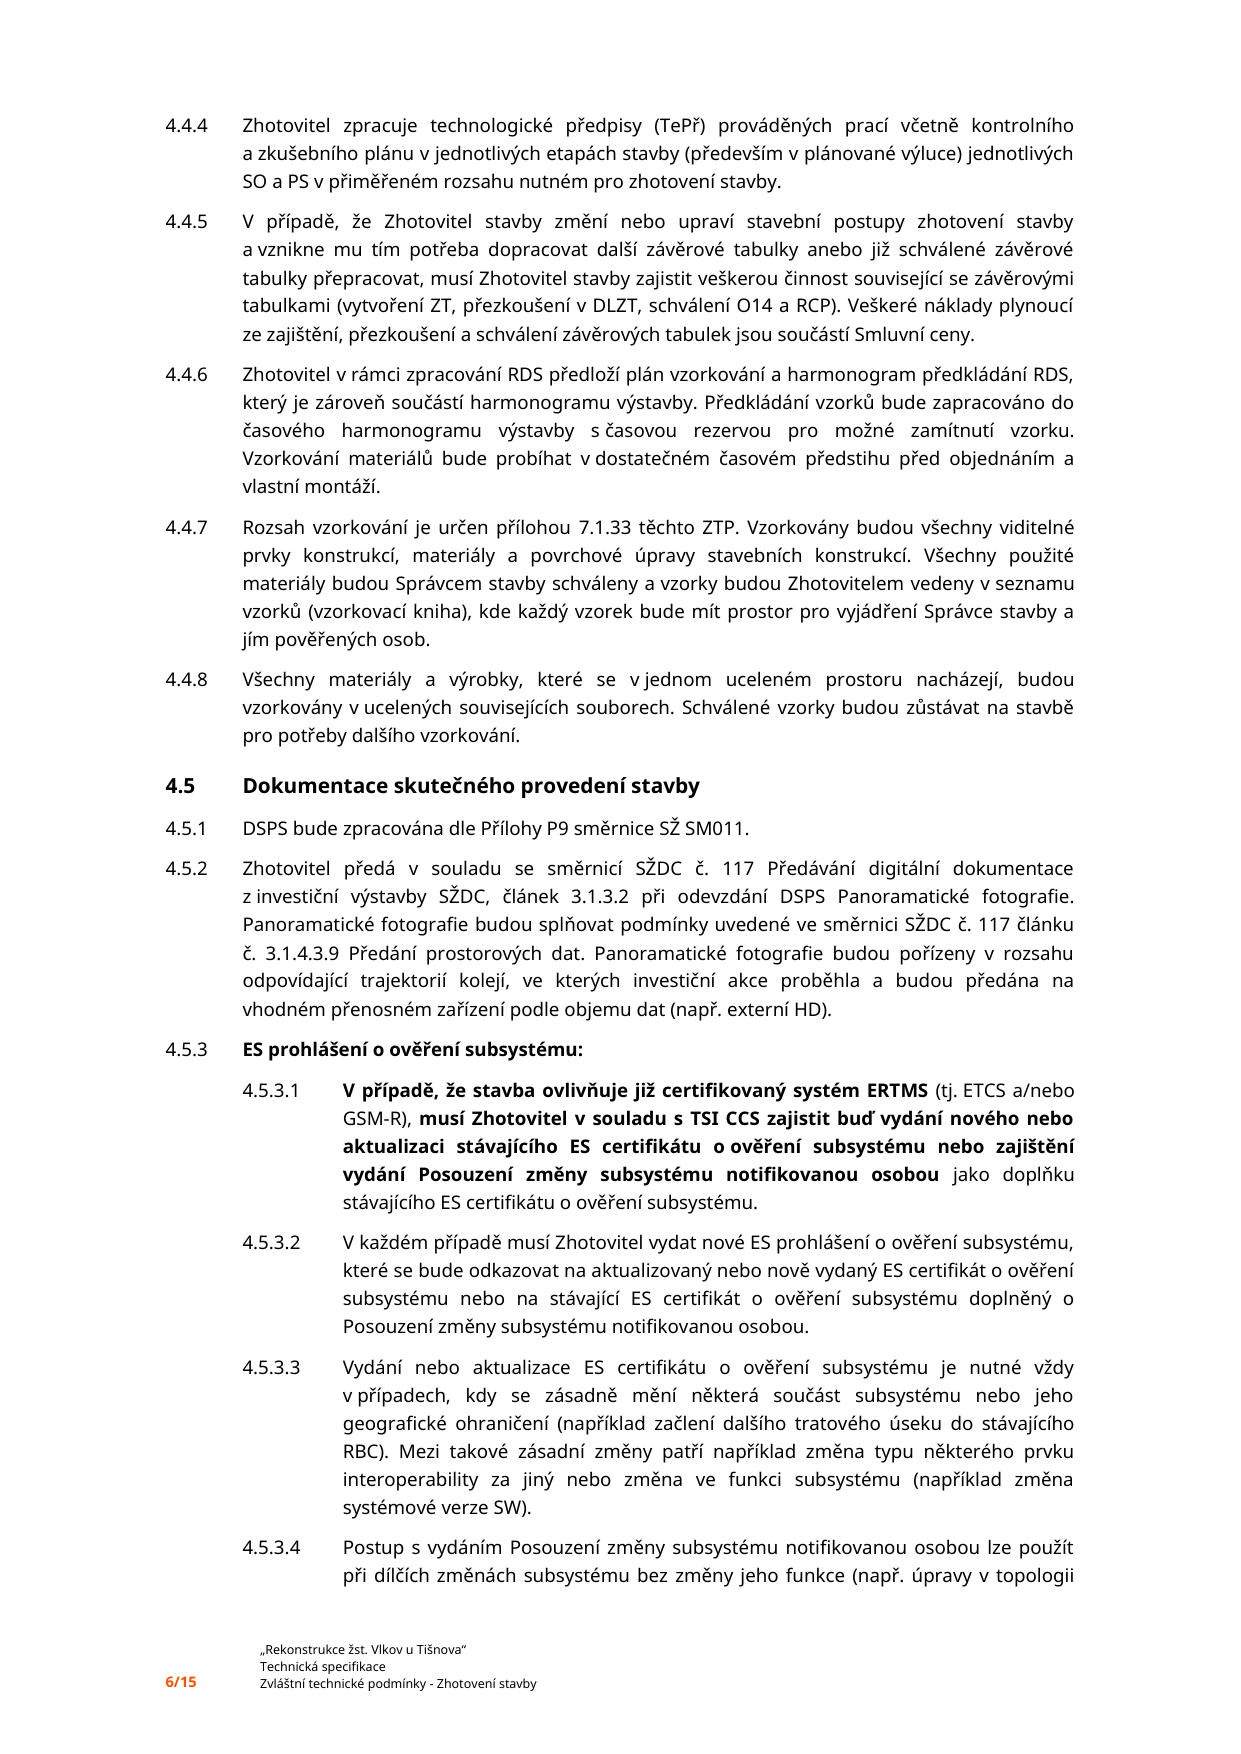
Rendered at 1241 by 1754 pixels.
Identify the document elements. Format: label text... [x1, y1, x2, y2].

text V případě, že Zhotovitel stavby změní nebo upraví stavební postupy zhotovení stavby a vznikne mu tím potřeba dopracovat další závěrové tabulky anebo již schválené závěrové tabulky přepracovat, musí Zhotovitel stavby zajistit veškerou činnost související se závěrovými tabulkami (vytvoření ZT, přezkoušení v DLZT, schválení O14 a RCP). Veškeré náklady plynoucí ze zajištění, přezkoušení a schválení závěrových tabulek jsou součástí Smluvní ceny. [165, 209, 1075, 346]
text ES prohlášení o ověření subsystému: [165, 1036, 1075, 1062]
text Zhotovitel předá v souladu se směrnicí SŽDC č. 117 Předávání digitální dokumentace z investiční výstavby SŽDC, článek 3.1.3.2 při odevzdání DSPS Panoramatické fotografie. Panoramatické fotografie budou splňovat podmínky uvedené ve směrnici SŽDC č. 117 článku č. 3.1.4.3.9 Předání prostorových dat. Panoramatické fotografie budou pořízeny v rozsahu odpovídající trajektorií kolejí, ve kterých investiční akce proběhla a budou předána na vhodném přenosném zařízení podle objemu dat (např. externí HD). [165, 856, 1075, 1021]
text Zhotovitel zpracuje technologické předpisy (TePř) prováděných prací včetně kontrolního a zkušebního plánu v jednotlivých etapách stavby (především v plánované výluce) jednotlivých SO a PS v přiměřeném rozsahu nutném pro zhotovení stavby. [165, 112, 1075, 194]
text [242, 1535, 1075, 1588]
text Rozsah vzorkování je určen přílohou 7.1.33 těchto ZTP. Vzorkovány budou všechny viditelné prvky konstrukcí, materiály a povrchové úpravy stavebních konstrukcí. Všechny použité materiály budou Správcem stavby schváleny a vzorky budou Zhotovitelem vedeny v seznamu vzorků (vzorkovací kniha), kde každý vzorek bude mít prostor pro vyjádření Správce stavby a jím pověřených osob. [165, 514, 1075, 652]
text Zhotovitel v rámci zpracování RDS předloží plán vzorkování a harmonogram předkládání RDS, který je zároveň součástí harmonogramu výstavby. Předkládání vzorků bude zapracováno do časového harmonogramu výstavby s časovou rezervou pro možné zamítnutí vzorku. Vzorkování materiálů bude probíhat v dostatečném časovém předstihu před objednáním a vlastní montáží. [165, 361, 1075, 499]
text DSPS bude zpracována dle Přílohy P9 směrnice SŽ SM011. [165, 815, 1075, 841]
text V každém případě musí Zhotovitel vydat nové ES prohlášení o ověření subsystému, které se bude odkazovat na aktualizovaný nebo nově vydaný ES certifikát o ověření subsystému nebo na stávající ES certifikát o ověření subsystému doplněný o Posouzení změny subsystému notifikovanou osobou. [242, 1229, 1075, 1339]
text V případě, že stavba ovlivňuje již certifikovaný systém ERTMS (tj. ETCS a/nebo GSM-R), musí Zhotovitel v souladu s TSI CCS zajistit buď vydání nového nebo aktualizaci stávajícího ES certifikátu o ověření subsystému nebo zajištění vydání Posouzení změny subsystému notifikovanou osobou jako doplňku stávajícího ES certifikátu o ověření subsystému. [242, 1077, 1075, 1214]
text Dokumentace skutečného provedení stavby [165, 771, 1075, 800]
text Všechny materiály a výrobky, které se v jednom uceleném prostoru nacházejí, budou vzorkovány v ucelených souvisejících souborech. Schválené vzorky budou zůstávat na stavbě pro potřeby dalšího vzorkování. [165, 667, 1075, 748]
text Vydání nebo aktualizace ES certifikátu o ověření subsystému je nutné vždy v případech, kdy se zásadně mění některá součást subsystému nebo jeho geografické ohraničení (například začlení dalšího tratového úseku do stávajícího RBC). Mezi takové zásadní změny patří například změna typu některého prvku interoperability za jiný nebo změna ve funkci subsystému (například změna systémové verze SW). [242, 1354, 1075, 1520]
